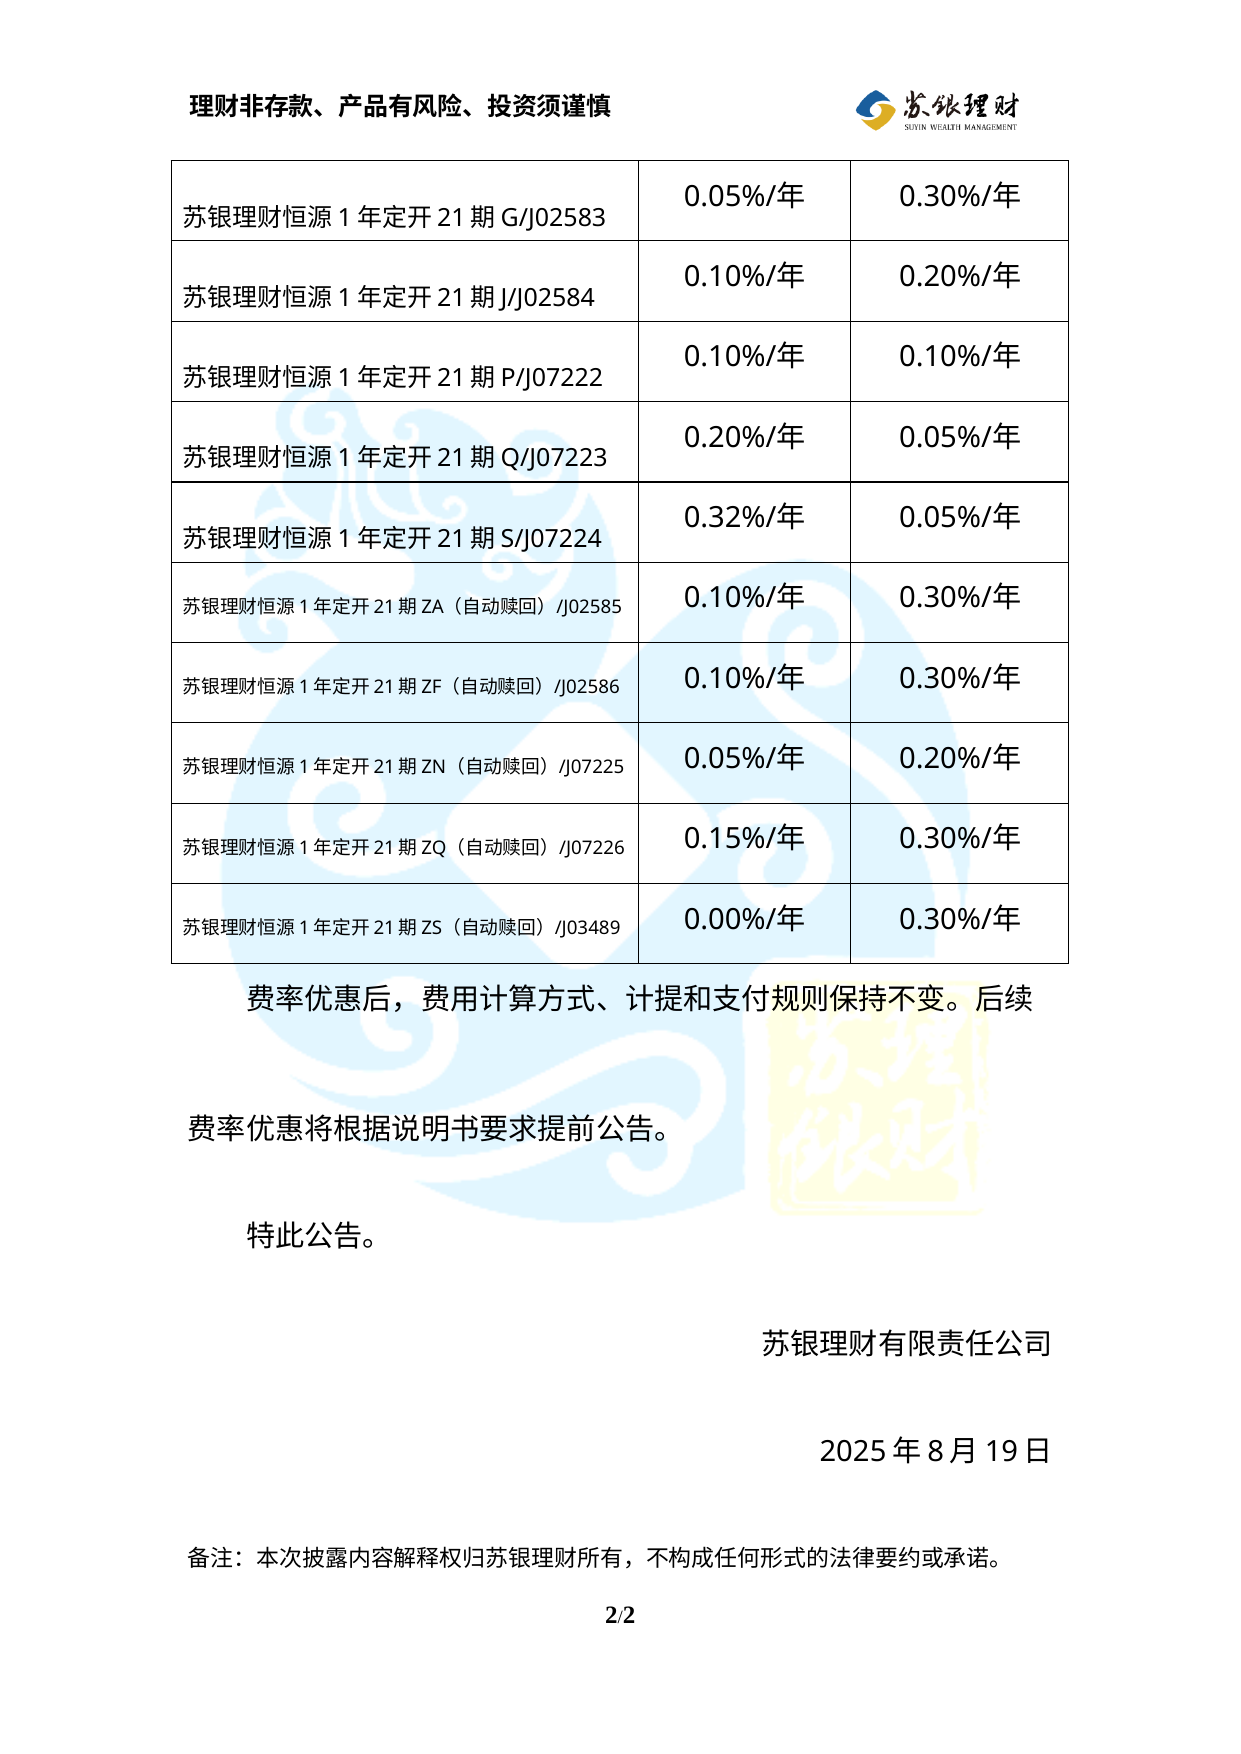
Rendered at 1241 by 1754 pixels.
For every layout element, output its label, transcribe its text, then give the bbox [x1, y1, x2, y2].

table_cell 0.10%/年 [639, 643, 850, 722]
table_cell 苏银理财恒源1年定开21期P/J07222 [172, 322, 638, 401]
table_cell 0.20%/年 [639, 402, 850, 481]
table_cell 0.30%/年 [851, 804, 1068, 883]
table_cell 苏银理财恒源1年定开21期ZA（自动赎回）/J02585 [172, 563, 638, 642]
table_cell 苏银理财恒源1年定开21期ZF（自动赎回）/J02586 [172, 643, 638, 722]
table_cell 苏银理财恒源1年定开21期S/J07224 [172, 483, 638, 562]
table_cell 0.05%/年 [851, 402, 1068, 481]
table_cell 0.30%/年 [851, 643, 1068, 722]
table_cell 0.20%/年 [851, 723, 1068, 803]
table_cell 0.15%/年 [639, 804, 850, 883]
table_cell 苏银理财恒源1年定开21期J/J02584 [172, 241, 638, 321]
table_cell 0.30%/年 [851, 563, 1068, 642]
table_cell 0.32%/年 [639, 483, 850, 562]
text 备注：本次披露内容解释权归苏银理财所有，不构成任何形式的法律要约或承诺。 [187, 1524, 1053, 1589]
table_cell 苏银理财恒源1年定开21期Q/J07223 [172, 402, 638, 481]
table_cell 0.05%/年 [639, 161, 850, 240]
table_cell 0.10%/年 [639, 563, 850, 642]
table_cell 苏银理财恒源1年定开21期ZN（自动赎回）/J07225 [172, 723, 638, 803]
table_cell 苏银理财恒源1年定开21期ZQ（自动赎回）/J07226 [172, 804, 638, 883]
table_cell 0.10%/年 [851, 322, 1068, 401]
table_cell 0.05%/年 [851, 483, 1068, 562]
table_cell 0.20%/年 [851, 241, 1068, 321]
table_cell 0.30%/年 [851, 161, 1068, 240]
table_cell 苏银理财恒源1年定开21期ZS（自动赎回）/J03489 [172, 884, 638, 963]
table_cell 0.10%/年 [639, 322, 850, 401]
text 苏银理财有限责任公司 [187, 1309, 1053, 1374]
table_cell 苏银理财恒源1年定开21期G/J02583 [172, 161, 638, 240]
table_cell 0.10%/年 [639, 241, 850, 321]
text 费率优惠后，费用计算方式、计提和支付规则保持不变。后续费率优惠将根据说明书要求提前公告。 [187, 964, 1053, 1159]
picture [831, 73, 1049, 143]
text 2025年8月19日 [187, 1416, 1053, 1481]
table_cell 0.05%/年 [639, 723, 850, 803]
table_cell 0.30%/年 [851, 884, 1068, 963]
table_cell 0.00%/年 [639, 884, 850, 963]
text 特此公告。 [187, 1202, 1053, 1267]
